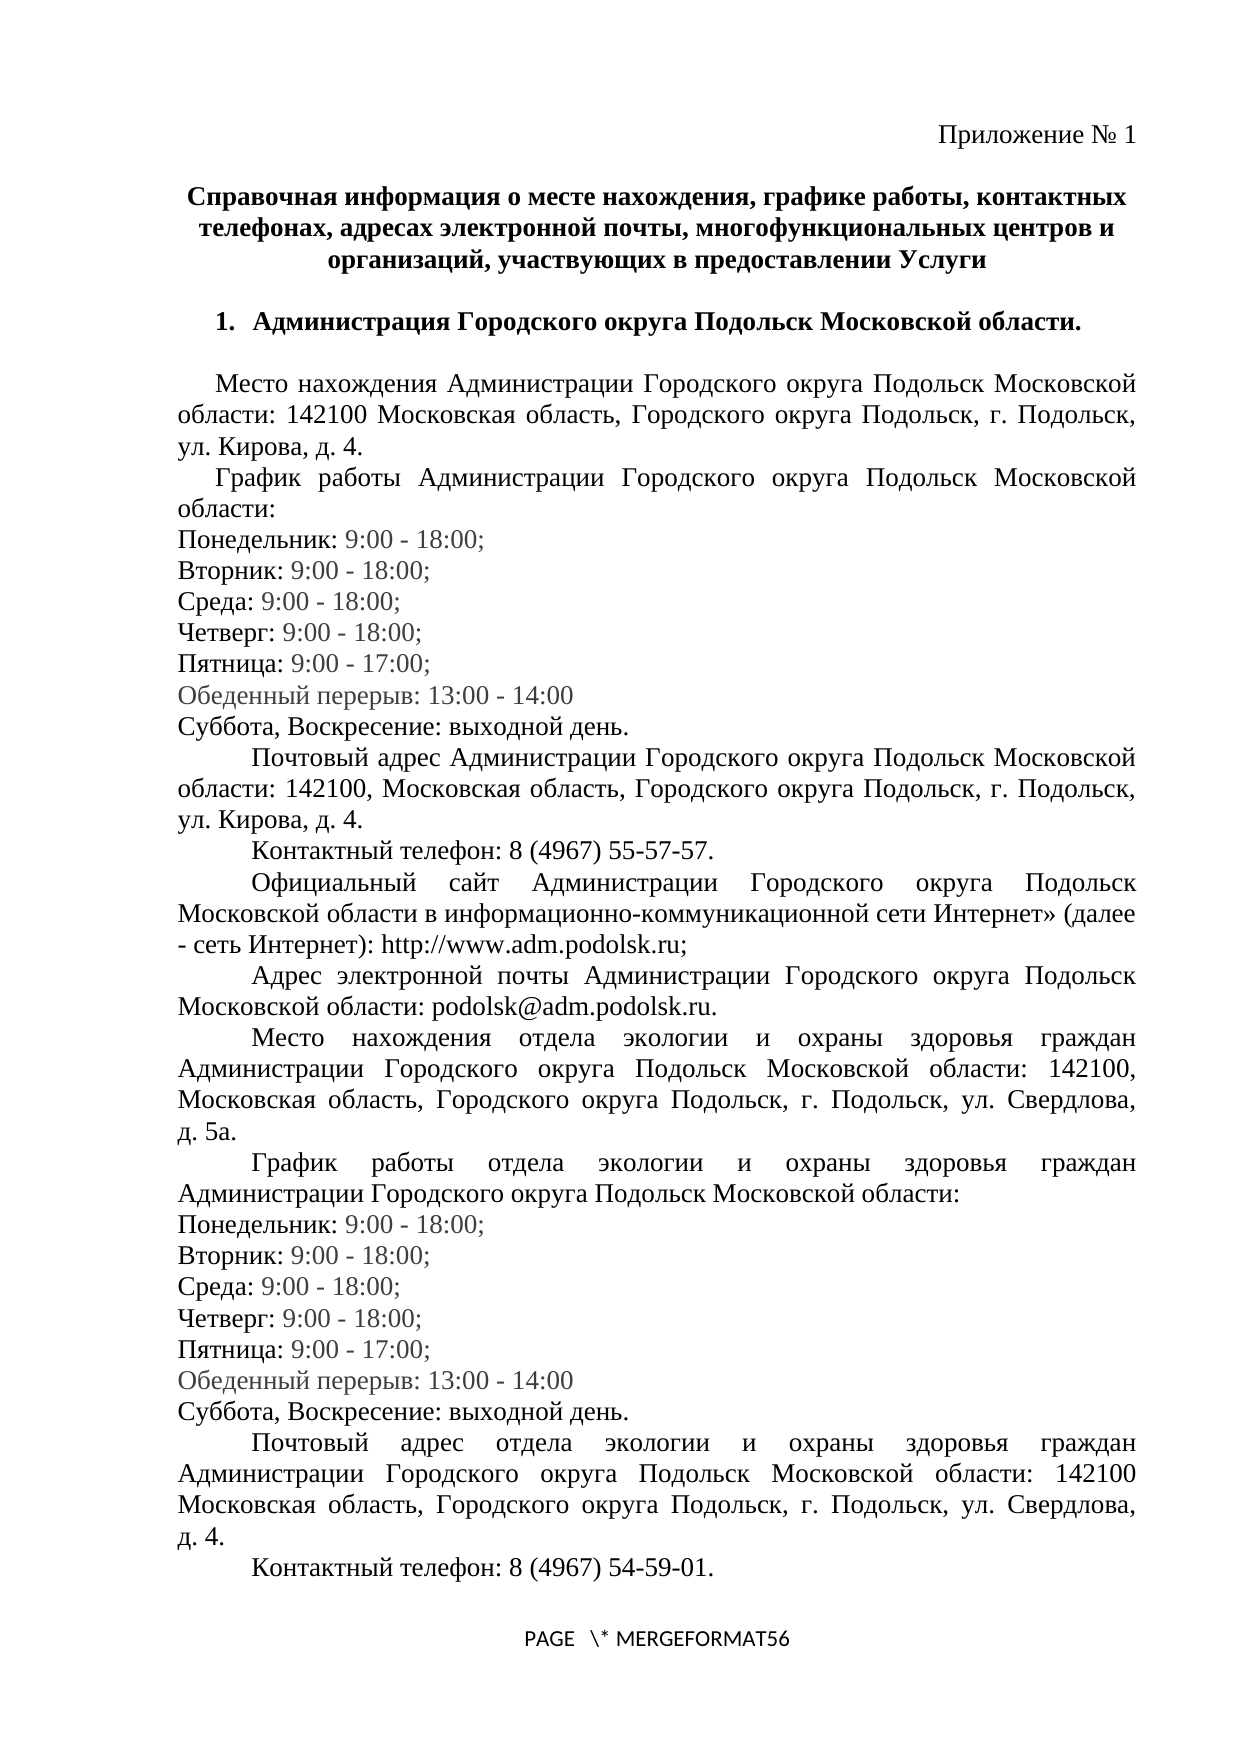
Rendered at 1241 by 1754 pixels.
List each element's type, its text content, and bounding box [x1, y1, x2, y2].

text Среда: 9:00 - 18:00; [177, 585, 1137, 616]
text Суббота, Воскресение: выходной день. [177, 1395, 1137, 1426]
text Место нахождения Администрации Городского округа Подольск Московской области: 142100 Московская область, Городского округа Подольск, г. Подольск, ул. Кирова, д. 4. [177, 367, 1137, 461]
text График работы Администрации Городского округа Подольск Московской области: [177, 461, 1137, 523]
text Почтовый адрес отдела экологии и охраны здоровья граждан Администрации Городского округа Подольск Московской области: 142100 Московская область, Городского округа Подольск, г. Подольск, ул. Свердлова, д. 4. [177, 1426, 1137, 1551]
text Место нахождения отдела экологии и охраны здоровья граждан Администрации Городского округа Подольск Московской области: 142100, Московская область, Городского округа Подольск, г. Подольск, ул. Свердлова, д. 5а. [177, 1021, 1137, 1146]
text Понедельник: 9:00 - 18:00; [177, 523, 1137, 554]
text Справочная информация о месте нахождения, графике работы, контактных телефонах, адресах электронной почты, многофункциональных центров и организаций, участвующих в предоставлении Услуги [177, 180, 1137, 274]
text Четверг: 9:00 - 18:00; [177, 616, 1137, 648]
text Обеденный перерыв: 13:00 - 14:00 [177, 679, 1137, 710]
text Вторник: 9:00 - 18:00; [177, 1239, 1137, 1271]
text График работы отдела экологии и охраны здоровья граждан Администрации Городского округа Подольск Московской области: [177, 1146, 1137, 1208]
text Понедельник: 9:00 - 18:00; [177, 1208, 1137, 1239]
text Почтовый адрес Администрации Городского округа Подольск Московской области: 142100, Московская область, Городского округа Подольск, г. Подольск, ул. Кирова, д. 4. [177, 741, 1137, 834]
text Пятница: 9:00 - 17:00; [177, 648, 1137, 679]
text Официальный сайт Администрации Городского округа Подольск Московской области в информационно-коммуникационной сети Интернет» (далее - сеть Интернет): http://www.adm.podolsk.ru; [177, 866, 1137, 959]
text Суббота, Воскресение: выходной день. [177, 710, 1137, 741]
text Среда: 9:00 - 18:00; [177, 1271, 1137, 1302]
text Адрес электронной почты Администрации Городского округа Подольск Московской области: podolsk@adm.podolsk.ru. [177, 959, 1137, 1021]
list Администрация Городского округа Подольск Московской области. [215, 305, 1137, 336]
text Пятница: 9:00 - 17:00; [177, 1333, 1137, 1364]
text Обеденный перерыв: 13:00 - 14:00 [177, 1364, 1137, 1395]
text Четверг: 9:00 - 18:00; [177, 1302, 1137, 1333]
text Приложение № 1 [177, 118, 1137, 149]
text Контактный телефон: 8 (4967) 55-57-57. [177, 834, 1137, 866]
text Контактный телефон: 8 (4967) 54-59-01. [177, 1551, 1137, 1582]
text Вторник: 9:00 - 18:00; [177, 554, 1137, 585]
